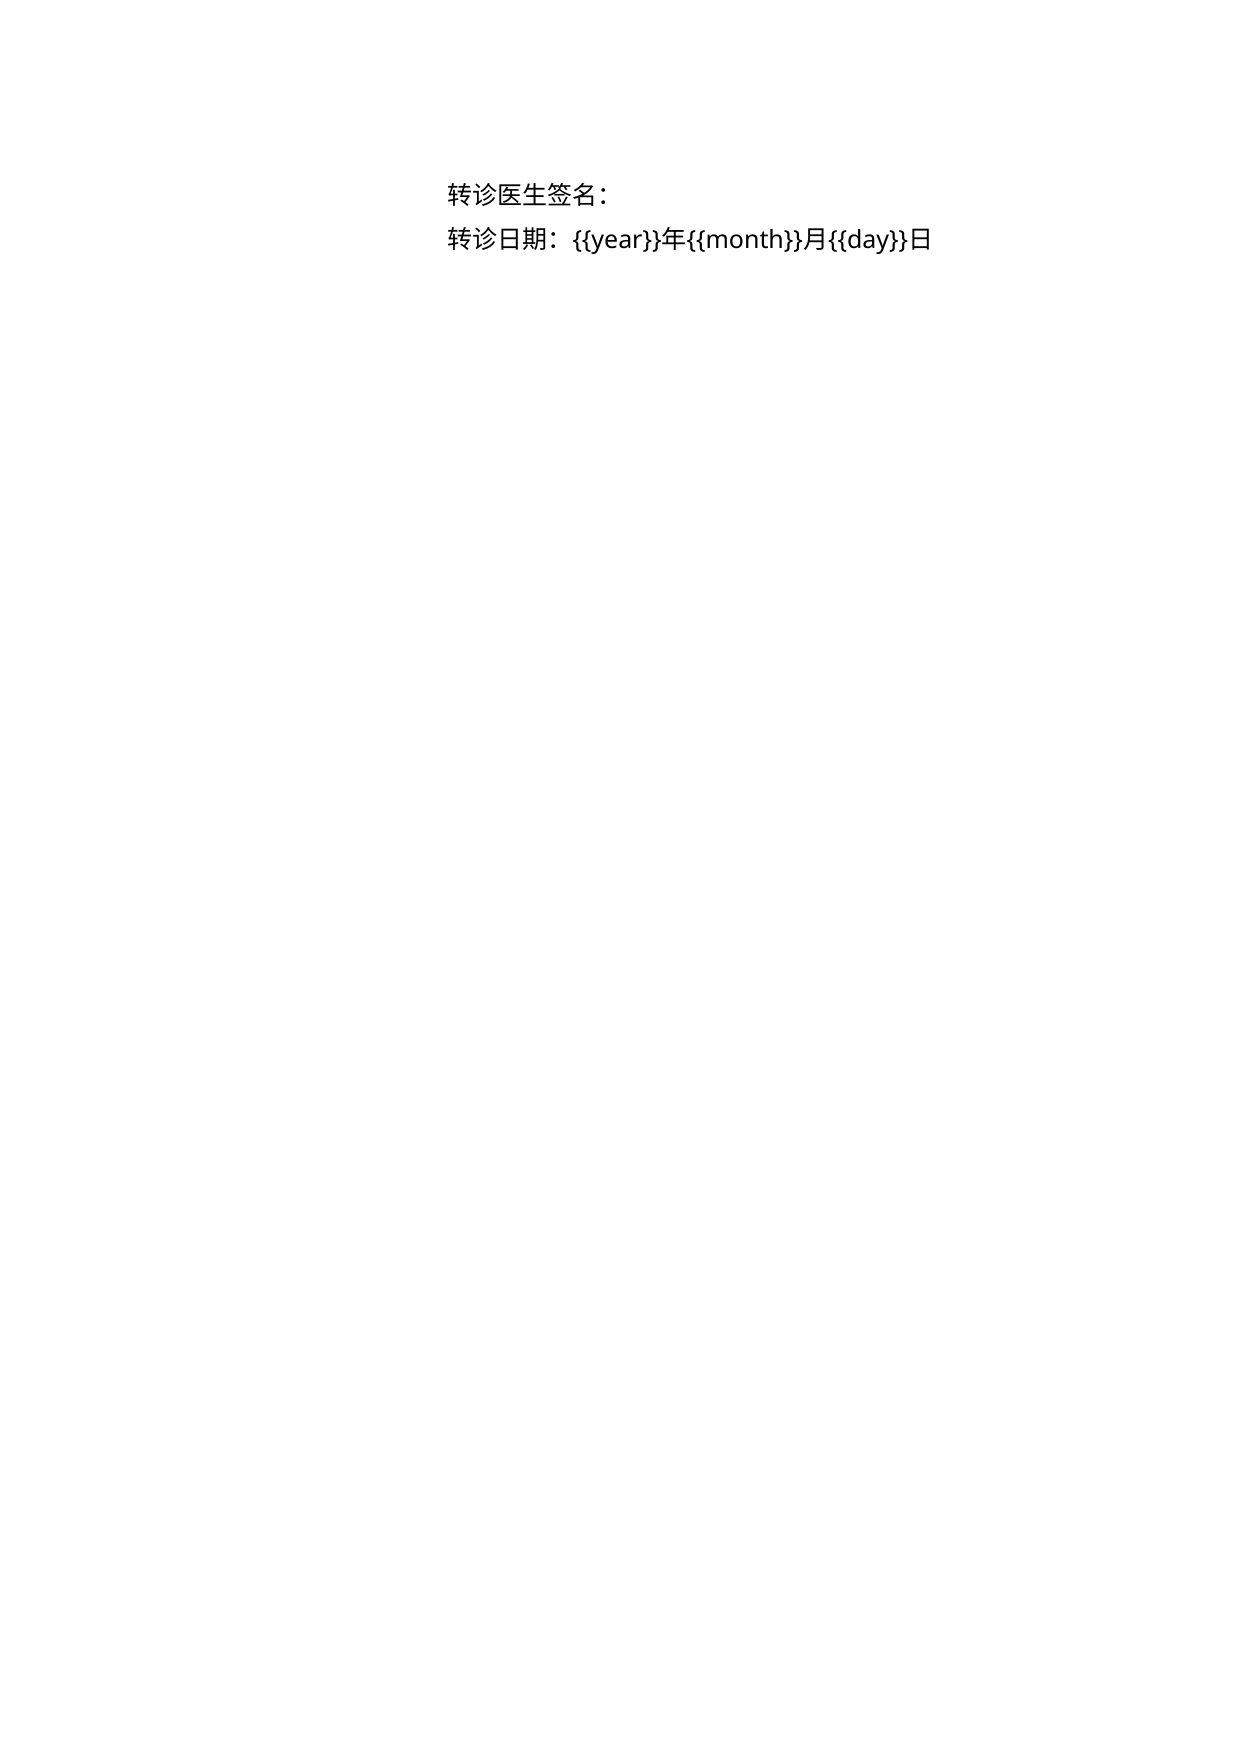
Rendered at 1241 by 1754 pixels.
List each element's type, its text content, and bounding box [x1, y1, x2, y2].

text 转诊医生签名： [187, 172, 1053, 216]
text 转诊日期：{{year}}年{{month}}月{{day}}日 [187, 216, 1053, 260]
